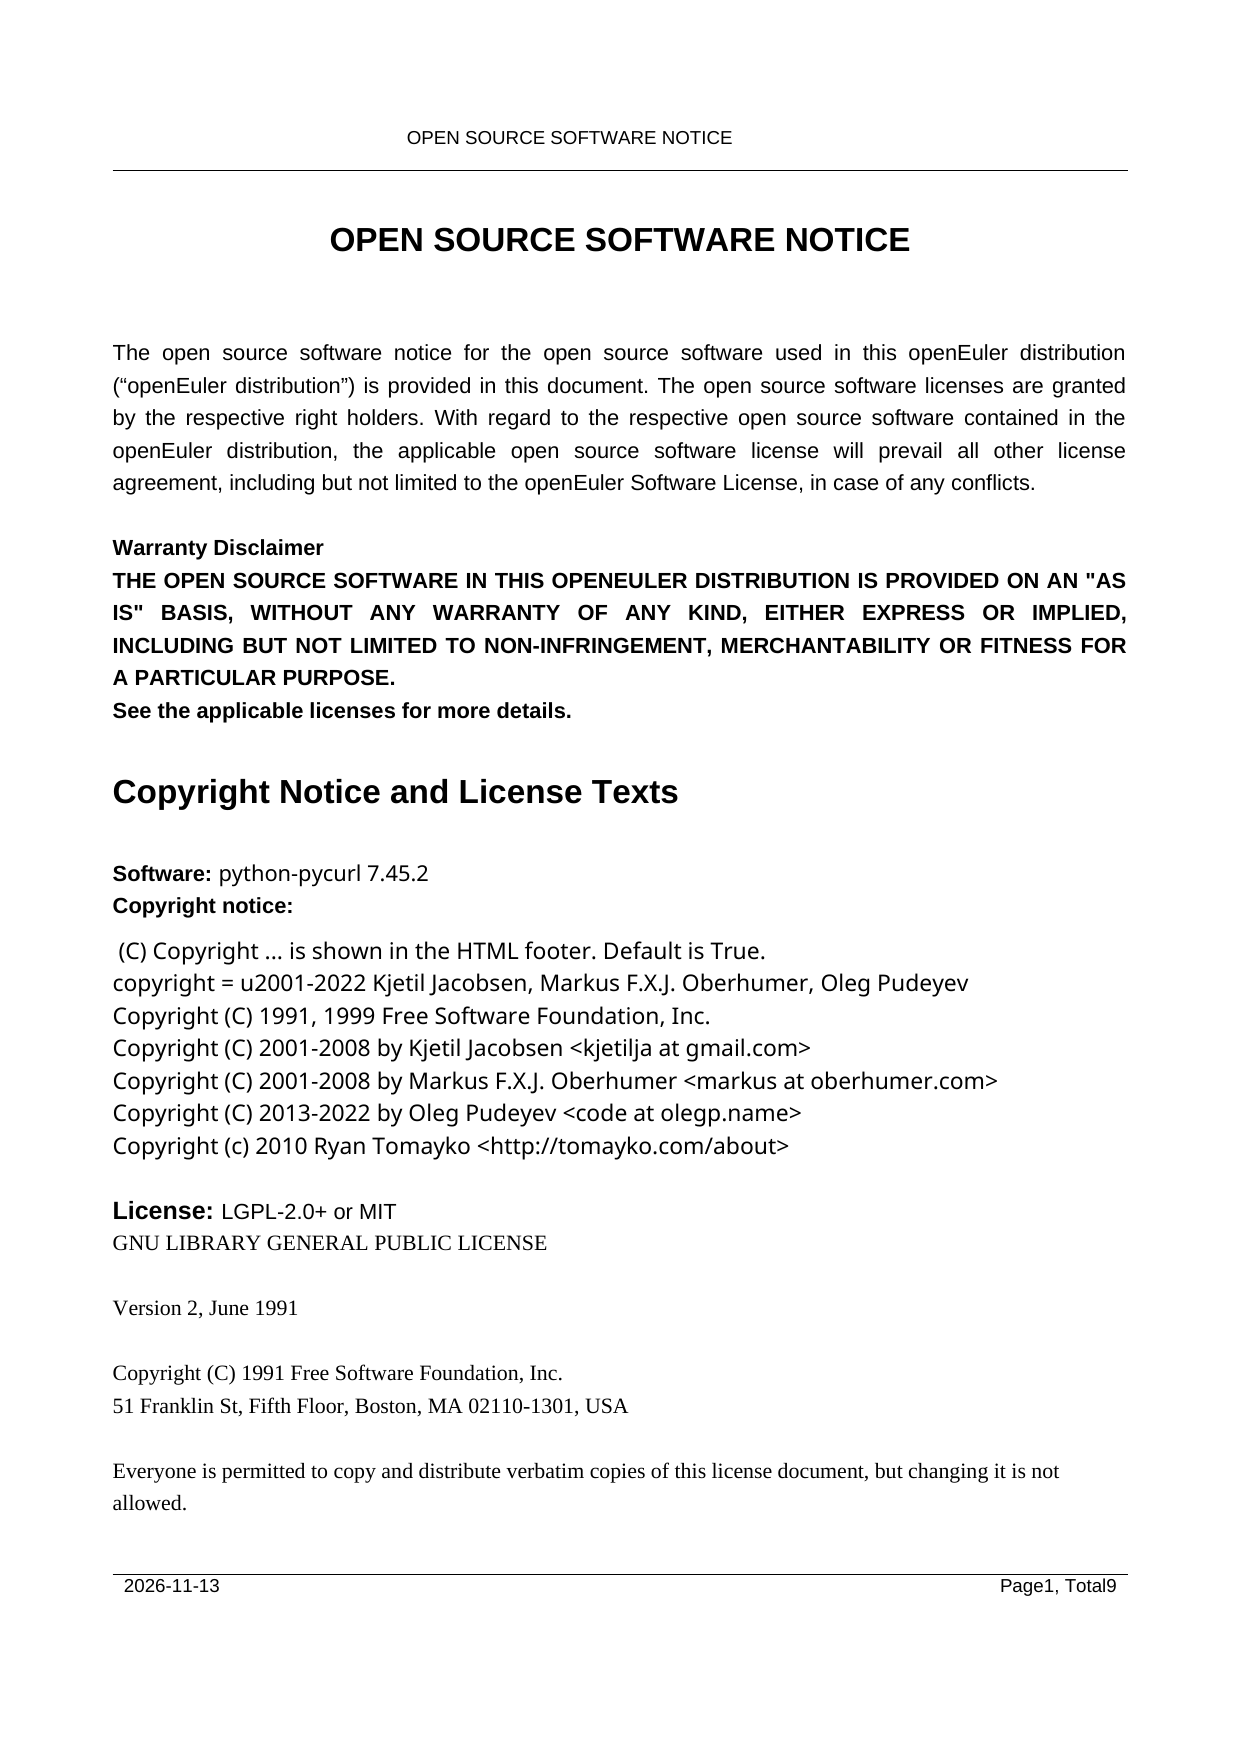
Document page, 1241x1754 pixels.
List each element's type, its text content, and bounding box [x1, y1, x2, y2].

text The open source software notice for the open source software used in this openEuler distribution (“openEuler distribution”) is provided in this document. The open source software licenses are granted by the respective right holders. With regard to the respective open source software contained in the openEuler distribution, the applicable open source software license will prevail all other license agreement, including but not limited to the openEuler Software License, in case of any conflicts. [112, 336, 1128, 499]
text Copyright Notice and License Texts [112, 759, 1128, 824]
text 51 Franklin St, Fifth Floor, Boston, MA 02110-1301, USA [112, 1389, 1128, 1421]
text (C) Copyright ... is shown in the HTML footer. Default is True. copyright = u2001-2022 Kjetil Jacobsen, Markus F.X.J. Oberhumer, Oleg Pudeyev Copyright (C) 1991, 1999 Free Software Foundation, Inc. Copyright (C) 2001-2008 by Kjetil Jacobsen <kjetilja at gmail.com> Copyright (C) 2001-2008 by Markus F.X.J. Oberhumer <markus at oberhumer.com> Copyright (C) 2013-2022 by Oleg Pudeyev <code at olegp.name> Copyright (c) 2010 Ryan Tomayko <http://tomayko.com/about> [112, 934, 1128, 1194]
text Version 2, June 1991 [112, 1291, 1128, 1324]
text Warranty Disclaimer [112, 531, 1128, 564]
text GNU LIBRARY GENERAL PUBLIC LICENSE [112, 1226, 1128, 1259]
text Everyone is permitted to copy and distribute verbatim copies of this license document, but changing it is not allowed. [112, 1454, 1128, 1519]
text Copyright notice: [112, 889, 1128, 921]
text License: LGPL-2.0+ or MIT [112, 1194, 1128, 1226]
text Copyright (C) 1991 Free Software Foundation, Inc. [112, 1356, 1128, 1389]
title Software: python-pycurl 7.45.2 [112, 856, 1128, 889]
text OPEN SOURCE SOFTWARE NOTICE [112, 206, 1128, 271]
text THE OPEN SOURCE SOFTWARE IN THIS OPENEULER DISTRIBUTION IS PROVIDED ON AN "AS IS" BASIS, WITHOUT ANY WARRANTY OF ANY KIND, EITHER EXPRESS OR IMPLIED, INCLUDING BUT NOT LIMITED TO NON-INFRINGEMENT, MERCHANTABILITY OR FITNESS FOR A PARTICULAR PURPOSE. See the applicable licenses for more details. [112, 564, 1128, 726]
